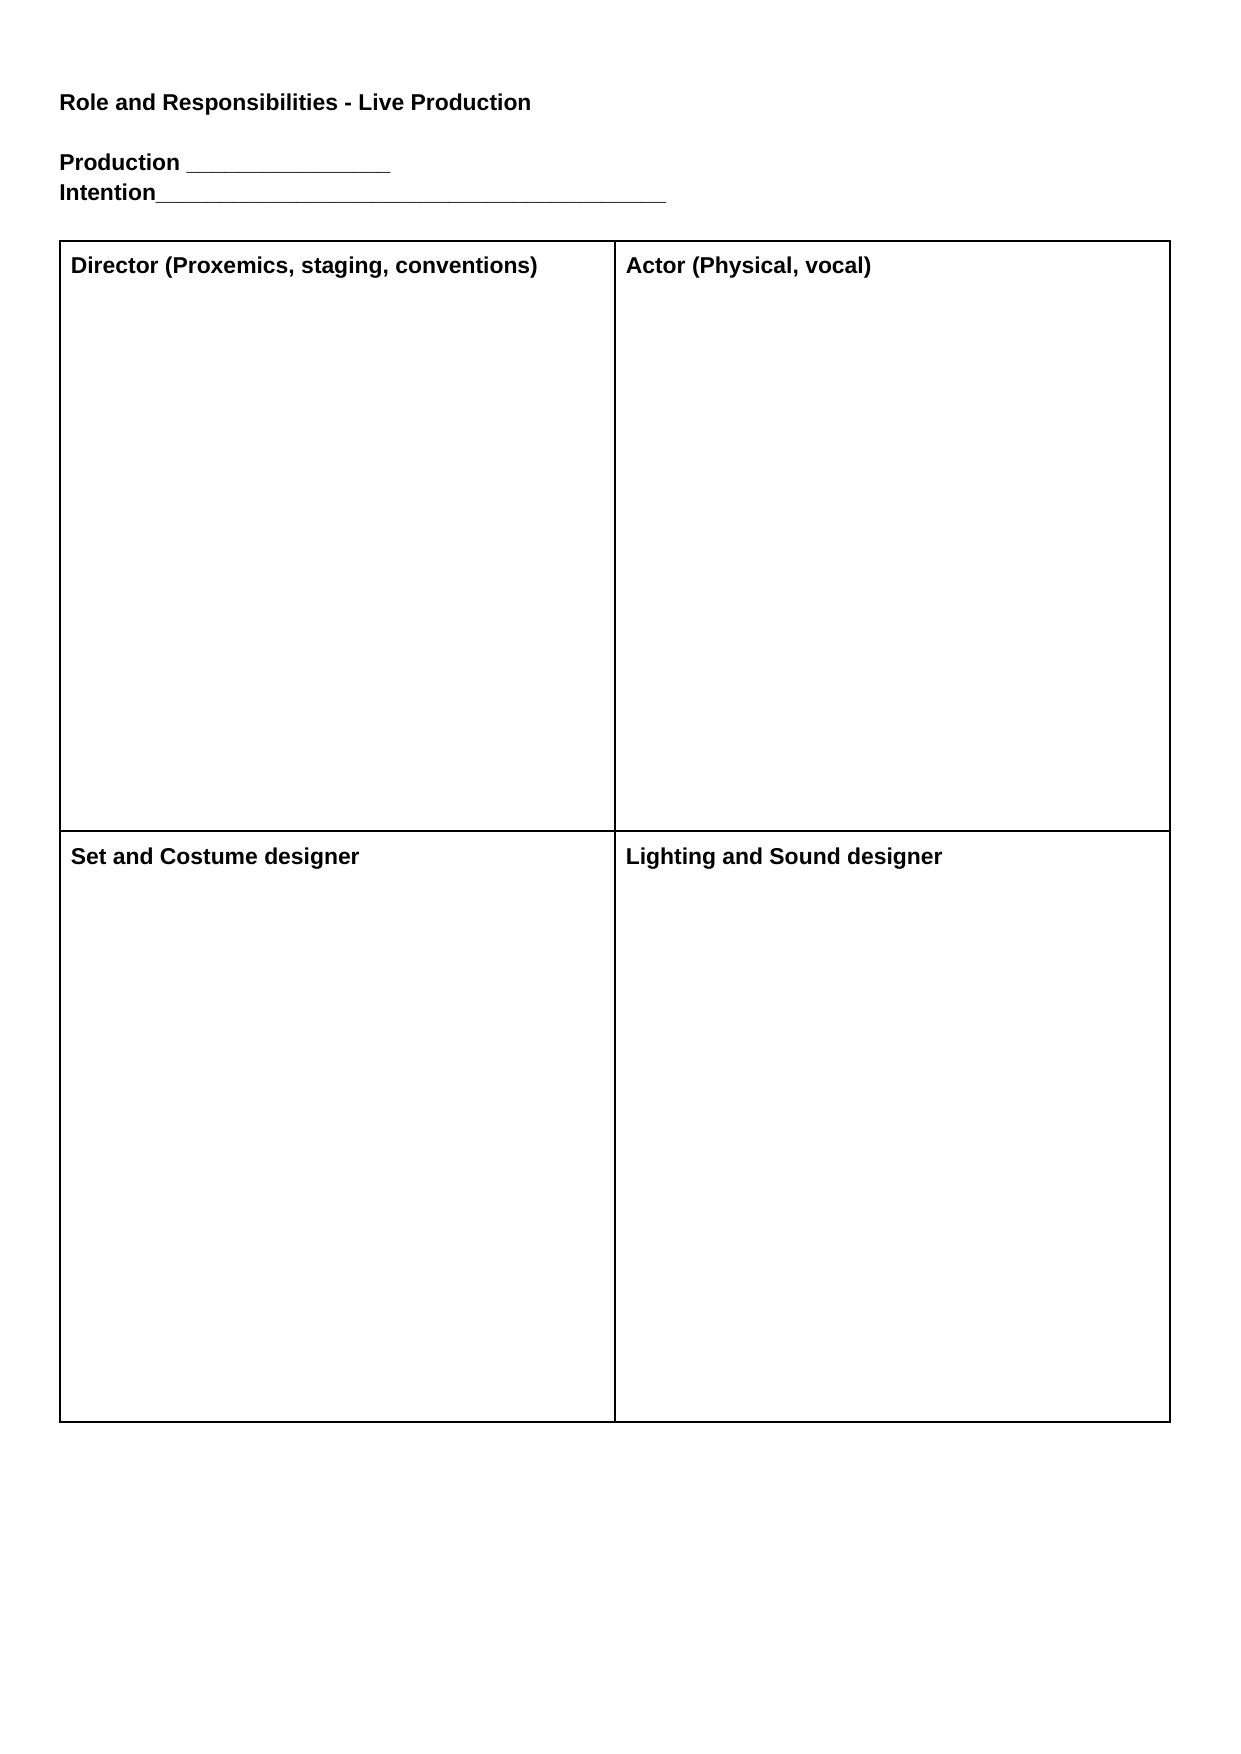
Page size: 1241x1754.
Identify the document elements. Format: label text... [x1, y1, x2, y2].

table_cell Lighting and Sound designer [616, 832, 1169, 1421]
table_cell Set and Costume designer [61, 832, 614, 1421]
text Production ________________ [59, 149, 1181, 175]
text Intention________________________________________ [59, 179, 1181, 206]
table_header Actor (Physical, vocal) [616, 242, 1169, 830]
table_header Director (Proxemics, staging, conventions) [61, 242, 614, 830]
text Role and Responsibilities - Live Production [59, 89, 1181, 115]
